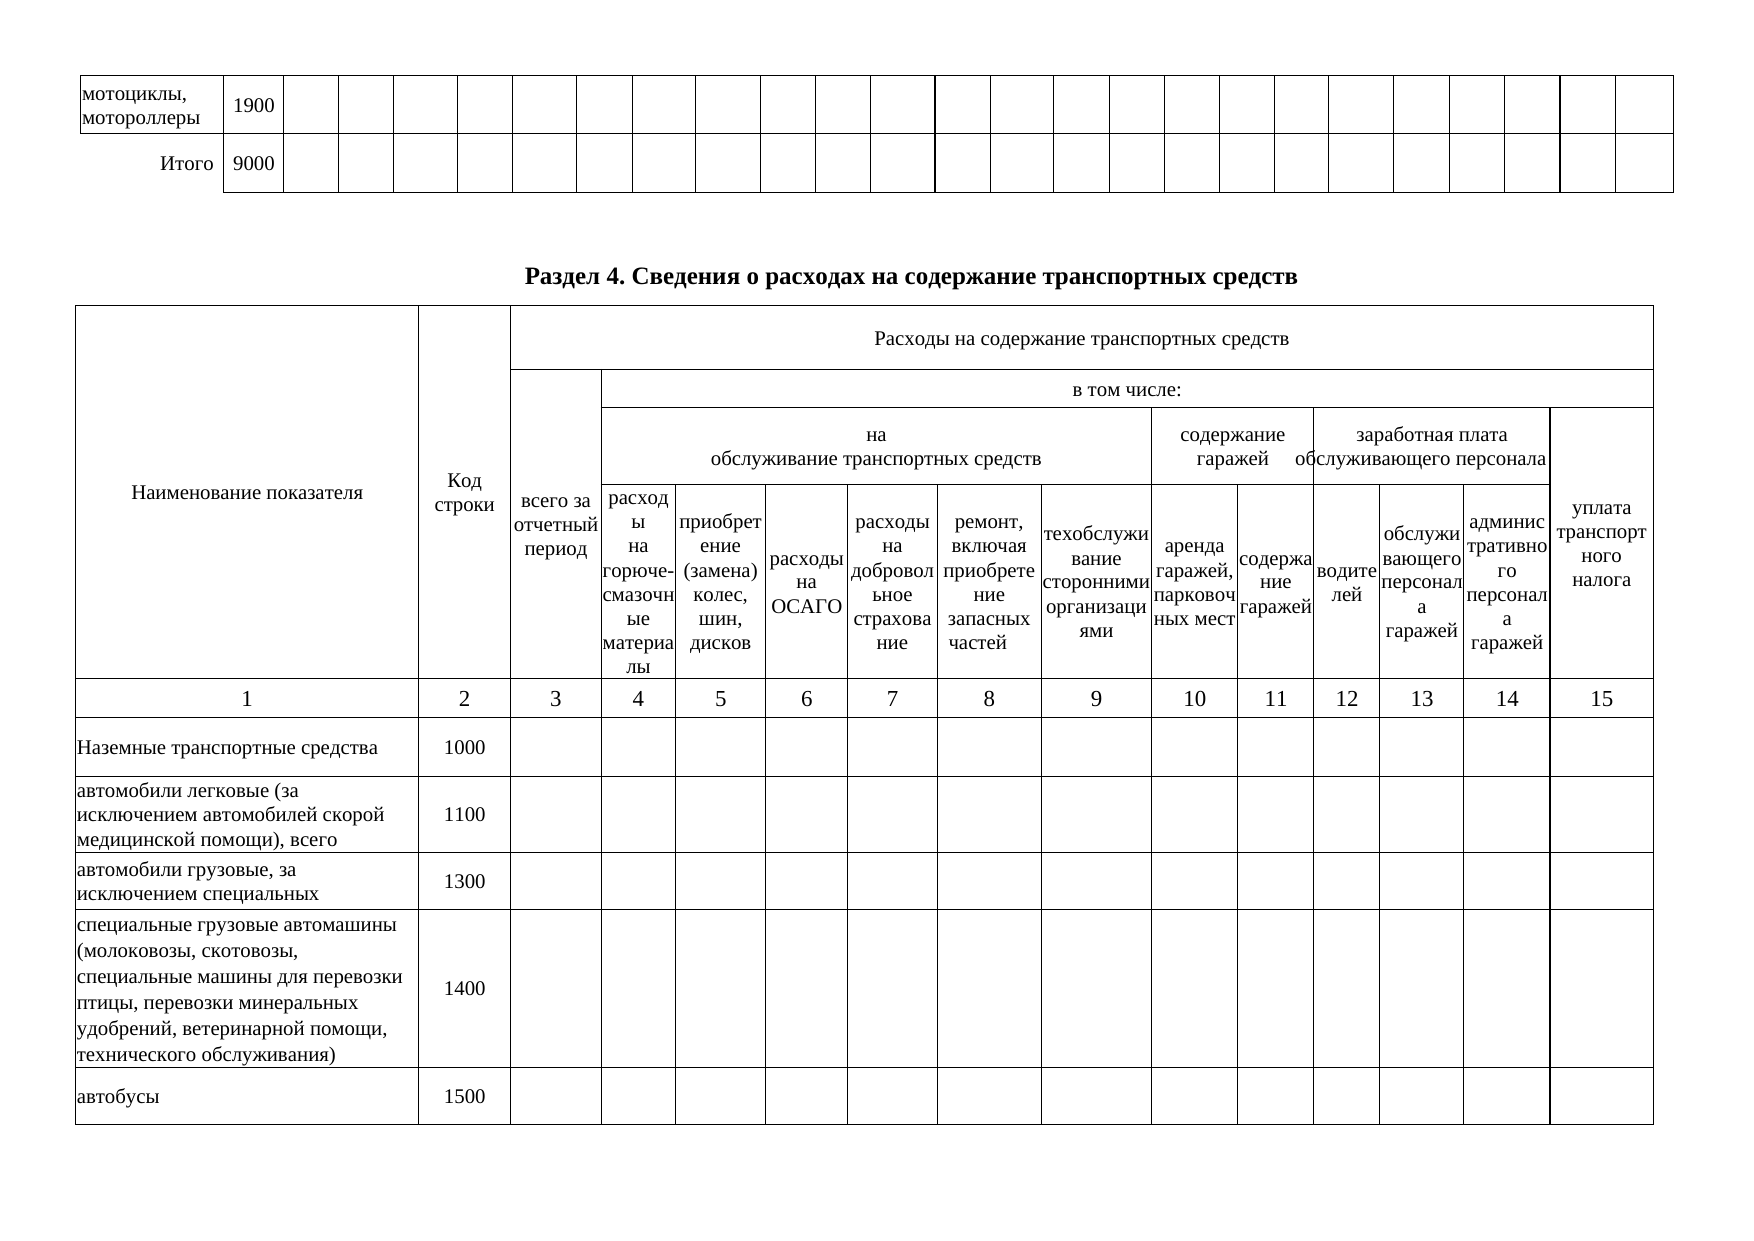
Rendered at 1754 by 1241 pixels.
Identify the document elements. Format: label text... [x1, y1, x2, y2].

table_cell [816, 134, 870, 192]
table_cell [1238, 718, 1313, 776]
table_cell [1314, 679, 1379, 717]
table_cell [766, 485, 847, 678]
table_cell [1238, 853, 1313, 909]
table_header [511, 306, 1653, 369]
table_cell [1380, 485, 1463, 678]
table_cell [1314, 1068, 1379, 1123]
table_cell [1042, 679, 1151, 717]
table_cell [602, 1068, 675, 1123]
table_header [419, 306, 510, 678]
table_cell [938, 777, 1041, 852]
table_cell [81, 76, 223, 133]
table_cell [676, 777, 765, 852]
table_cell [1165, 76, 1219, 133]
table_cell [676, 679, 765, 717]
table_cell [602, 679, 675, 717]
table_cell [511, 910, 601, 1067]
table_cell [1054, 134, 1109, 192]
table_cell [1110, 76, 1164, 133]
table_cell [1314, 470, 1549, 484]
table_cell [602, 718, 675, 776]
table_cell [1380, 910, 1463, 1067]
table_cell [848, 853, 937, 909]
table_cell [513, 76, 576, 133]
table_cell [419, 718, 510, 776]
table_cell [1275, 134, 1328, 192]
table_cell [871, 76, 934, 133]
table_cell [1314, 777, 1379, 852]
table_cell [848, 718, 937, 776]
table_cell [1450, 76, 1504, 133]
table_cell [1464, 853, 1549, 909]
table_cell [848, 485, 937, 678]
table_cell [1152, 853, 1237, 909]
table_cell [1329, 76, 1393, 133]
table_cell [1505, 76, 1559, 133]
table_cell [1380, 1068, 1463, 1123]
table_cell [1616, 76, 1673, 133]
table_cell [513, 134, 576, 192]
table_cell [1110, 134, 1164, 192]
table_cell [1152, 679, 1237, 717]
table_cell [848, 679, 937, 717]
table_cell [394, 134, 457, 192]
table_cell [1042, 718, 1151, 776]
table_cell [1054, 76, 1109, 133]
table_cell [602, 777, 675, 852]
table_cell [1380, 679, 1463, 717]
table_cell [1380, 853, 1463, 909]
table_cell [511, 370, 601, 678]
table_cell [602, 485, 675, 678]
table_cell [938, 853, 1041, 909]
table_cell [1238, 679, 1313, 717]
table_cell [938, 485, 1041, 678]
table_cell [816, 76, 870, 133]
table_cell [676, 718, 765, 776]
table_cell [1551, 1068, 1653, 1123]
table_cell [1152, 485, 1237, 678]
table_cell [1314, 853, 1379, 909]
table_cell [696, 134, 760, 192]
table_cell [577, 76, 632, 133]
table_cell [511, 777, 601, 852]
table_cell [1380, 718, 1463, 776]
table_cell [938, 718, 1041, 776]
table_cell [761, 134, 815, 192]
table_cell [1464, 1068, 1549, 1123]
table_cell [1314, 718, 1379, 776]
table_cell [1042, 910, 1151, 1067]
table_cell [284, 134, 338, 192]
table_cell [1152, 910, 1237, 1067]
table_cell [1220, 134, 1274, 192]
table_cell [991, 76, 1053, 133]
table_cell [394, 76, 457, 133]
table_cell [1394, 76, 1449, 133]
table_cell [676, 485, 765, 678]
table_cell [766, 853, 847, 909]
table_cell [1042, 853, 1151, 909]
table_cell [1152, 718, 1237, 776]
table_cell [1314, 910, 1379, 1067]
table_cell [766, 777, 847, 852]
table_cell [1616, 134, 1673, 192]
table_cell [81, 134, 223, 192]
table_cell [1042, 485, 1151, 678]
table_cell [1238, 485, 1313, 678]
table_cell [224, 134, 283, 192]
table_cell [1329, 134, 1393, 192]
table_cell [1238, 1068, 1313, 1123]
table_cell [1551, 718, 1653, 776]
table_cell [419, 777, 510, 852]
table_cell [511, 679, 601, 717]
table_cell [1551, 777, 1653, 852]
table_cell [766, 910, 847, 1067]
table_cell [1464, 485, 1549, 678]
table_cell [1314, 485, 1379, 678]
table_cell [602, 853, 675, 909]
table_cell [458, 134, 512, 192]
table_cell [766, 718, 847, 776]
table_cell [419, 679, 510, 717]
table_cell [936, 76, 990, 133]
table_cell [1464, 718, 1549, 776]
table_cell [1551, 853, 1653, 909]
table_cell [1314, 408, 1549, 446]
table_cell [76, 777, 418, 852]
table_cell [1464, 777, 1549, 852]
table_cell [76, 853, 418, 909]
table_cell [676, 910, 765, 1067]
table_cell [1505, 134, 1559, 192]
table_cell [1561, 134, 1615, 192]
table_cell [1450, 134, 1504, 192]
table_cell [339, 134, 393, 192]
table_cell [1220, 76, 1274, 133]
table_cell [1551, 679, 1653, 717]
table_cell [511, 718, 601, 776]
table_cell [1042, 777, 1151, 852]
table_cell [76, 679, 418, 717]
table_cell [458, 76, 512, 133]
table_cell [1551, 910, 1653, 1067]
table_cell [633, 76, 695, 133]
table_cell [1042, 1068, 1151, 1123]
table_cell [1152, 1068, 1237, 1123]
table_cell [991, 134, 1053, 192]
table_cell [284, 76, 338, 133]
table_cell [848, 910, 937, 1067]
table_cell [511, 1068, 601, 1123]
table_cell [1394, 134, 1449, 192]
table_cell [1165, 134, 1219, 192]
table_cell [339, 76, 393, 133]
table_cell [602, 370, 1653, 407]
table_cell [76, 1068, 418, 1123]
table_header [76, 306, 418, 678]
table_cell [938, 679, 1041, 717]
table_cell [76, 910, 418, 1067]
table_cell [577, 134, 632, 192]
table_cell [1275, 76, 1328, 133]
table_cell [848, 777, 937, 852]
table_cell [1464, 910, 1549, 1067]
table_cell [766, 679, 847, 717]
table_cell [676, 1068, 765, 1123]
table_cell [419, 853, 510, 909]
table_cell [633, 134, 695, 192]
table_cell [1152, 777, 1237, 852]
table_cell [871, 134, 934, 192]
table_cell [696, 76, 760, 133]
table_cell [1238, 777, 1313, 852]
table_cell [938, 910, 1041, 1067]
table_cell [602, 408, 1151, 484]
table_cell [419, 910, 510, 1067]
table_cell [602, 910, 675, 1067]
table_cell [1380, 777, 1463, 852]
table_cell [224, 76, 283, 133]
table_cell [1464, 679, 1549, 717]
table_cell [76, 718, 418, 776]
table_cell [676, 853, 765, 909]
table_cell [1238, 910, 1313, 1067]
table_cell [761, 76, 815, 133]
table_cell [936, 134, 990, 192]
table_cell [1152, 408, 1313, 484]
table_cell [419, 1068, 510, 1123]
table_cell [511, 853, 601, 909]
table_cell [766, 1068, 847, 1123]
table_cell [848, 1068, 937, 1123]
text Раздел 4. Сведения о расходах на содержание транспортных средств [102, 268, 1679, 288]
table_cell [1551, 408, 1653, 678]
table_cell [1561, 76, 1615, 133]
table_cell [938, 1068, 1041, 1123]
